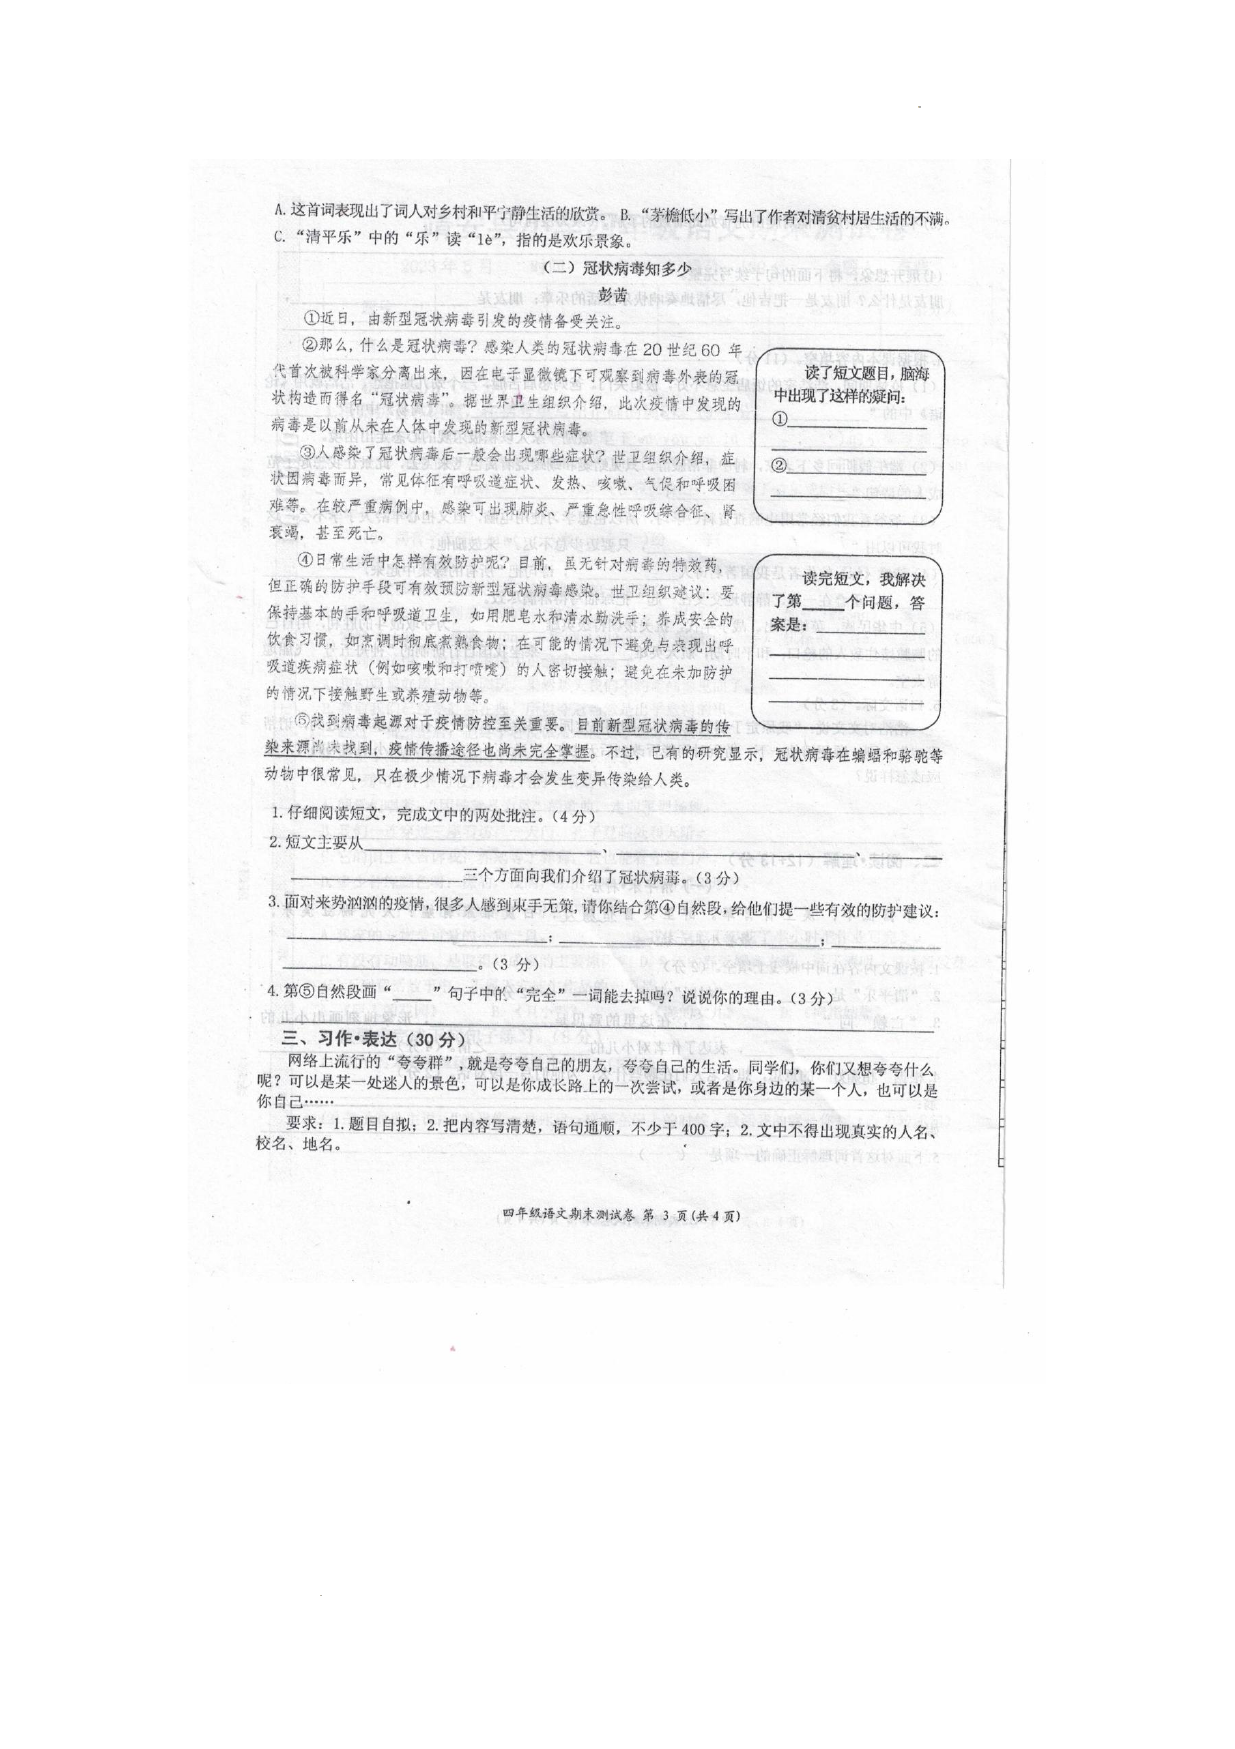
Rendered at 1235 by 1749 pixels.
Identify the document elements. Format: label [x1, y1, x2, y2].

picture [187, 159, 1047, 1384]
